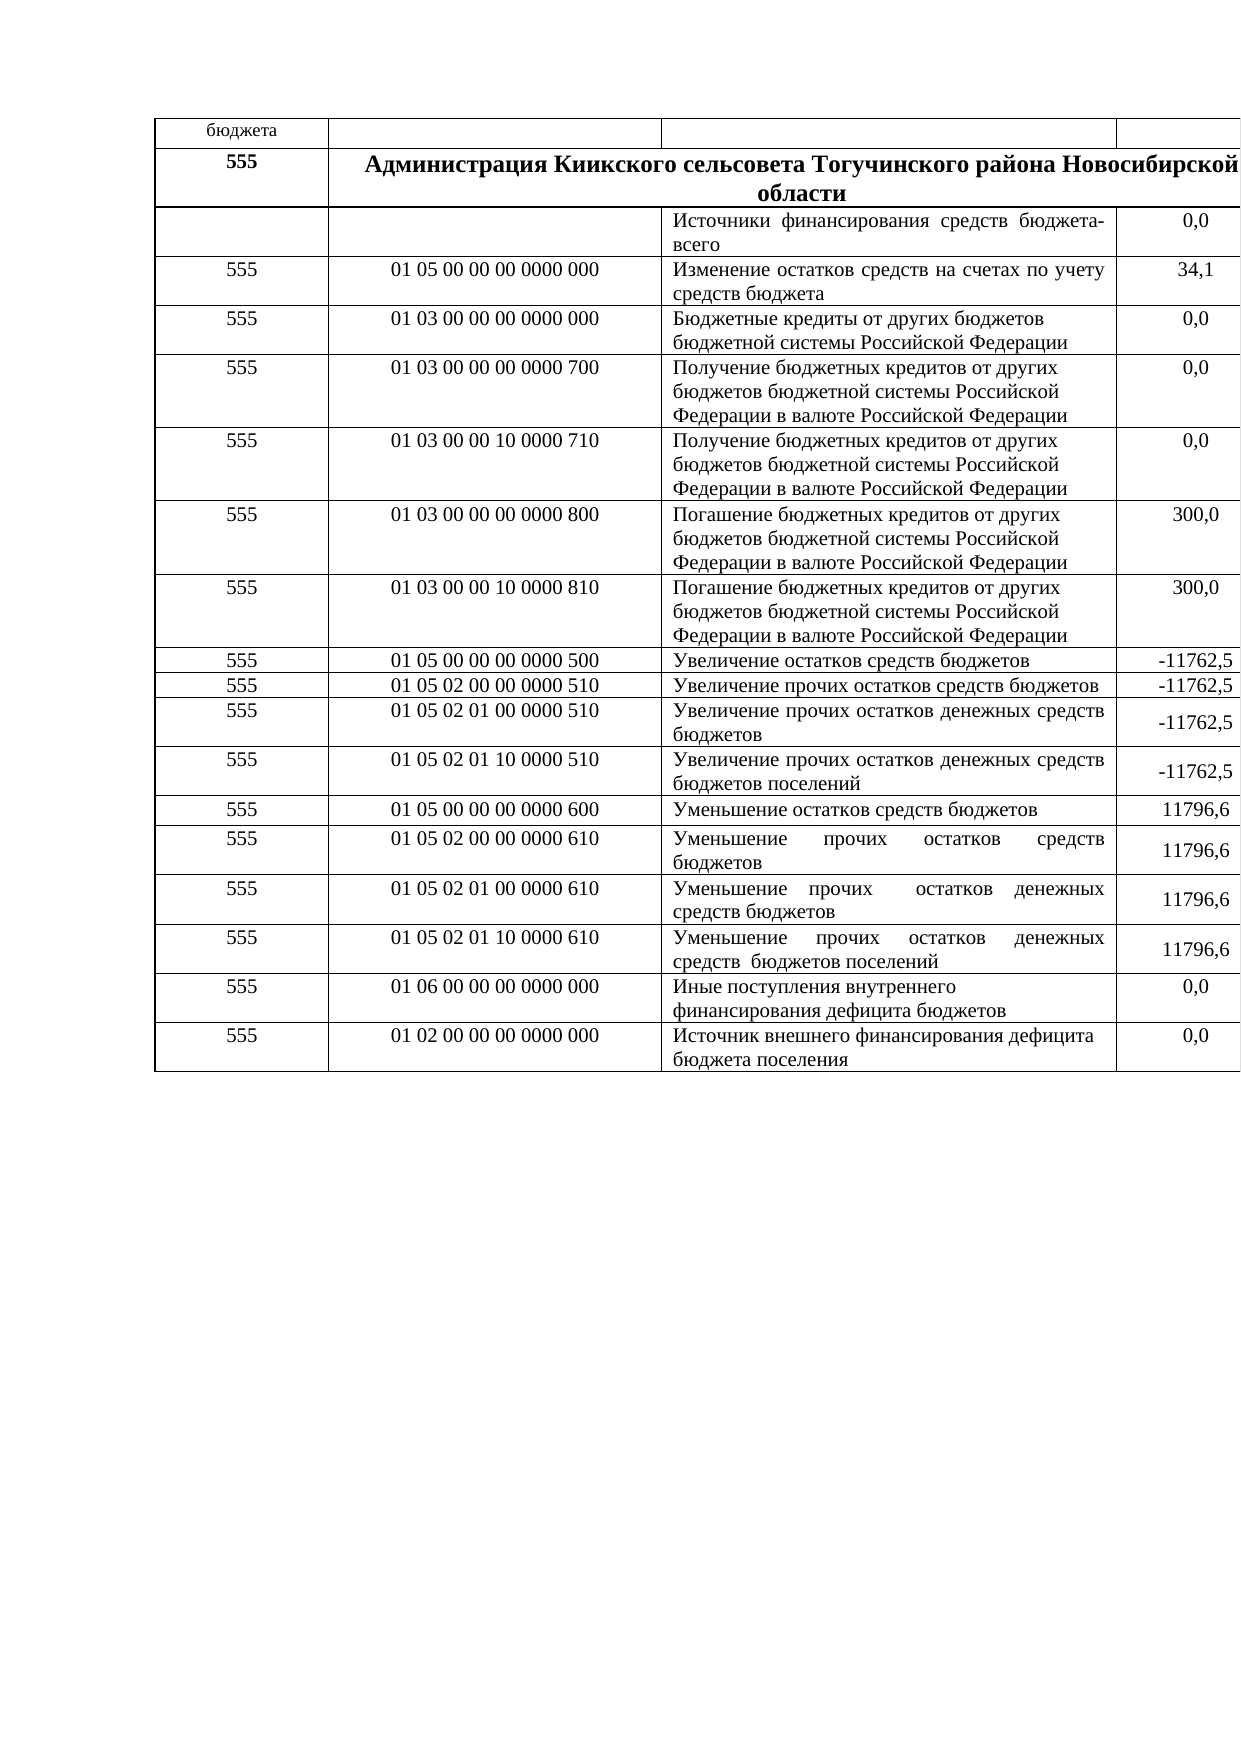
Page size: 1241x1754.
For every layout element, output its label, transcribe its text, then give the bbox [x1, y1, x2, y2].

table_cell 555 [156, 257, 328, 305]
table_cell 555 [156, 826, 328, 874]
table_cell 11796,6 [1117, 796, 1240, 825]
table_cell 555 [156, 1023, 328, 1071]
table_cell 01 05 02 01 00 0000 610 [329, 875, 661, 923]
table_cell [329, 208, 661, 256]
table_cell 01 03 00 00 10 0000 710 [329, 428, 661, 500]
table_cell Увеличение остатков средств бюджетов [662, 648, 1116, 672]
table_cell -11762,5 [1117, 747, 1240, 795]
table_cell 0,0 [1117, 428, 1240, 500]
table_cell 555 [156, 575, 328, 647]
table_cell 01 06 00 00 00 0000 000 [329, 974, 661, 1022]
table_cell 01 03 00 00 00 0000 000 [329, 306, 661, 354]
table_cell 01 05 00 00 00 0000 600 [329, 796, 661, 825]
table_cell 0,0 [1117, 306, 1240, 354]
table_cell -11762,5 [1117, 673, 1240, 697]
table_cell Уменьшение остатков средств бюджетов [662, 796, 1116, 825]
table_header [1117, 119, 1240, 148]
table_cell 11796,6 [1117, 875, 1240, 923]
table_cell -11762,5 [1117, 698, 1240, 746]
table_cell 01 02 00 00 00 0000 000 [329, 1023, 661, 1071]
table_cell 0,0 [1117, 1023, 1240, 1071]
table_cell Источники финансирования средств бюджета- всего [662, 208, 1116, 256]
table_header КОД [329, 119, 661, 148]
table_cell 01 05 02 01 10 0000 610 [329, 925, 661, 973]
table_cell 01 05 02 00 00 0000 610 [329, 826, 661, 874]
table_cell 01 05 02 01 00 0000 510 [329, 698, 661, 746]
table_cell 11796,6 [1117, 826, 1240, 874]
table_cell Увеличение прочих остатков денежных средств бюджетов [662, 698, 1116, 746]
table_cell 01 03 00 00 00 0000 800 [329, 501, 661, 574]
table_cell 555 [156, 501, 328, 574]
table_cell 555 [156, 974, 328, 1022]
table_cell 34,1 [1117, 257, 1240, 305]
table_cell Иные поступления внутреннего финансирования дефицита бюджетов [662, 974, 1116, 1022]
table_cell Администрация Киикского сельсовета Тогучинского района Новосибирской области [329, 149, 1240, 206]
table_cell Изменение остатков средств на счетах по учету средств бюджета [662, 257, 1116, 305]
table_cell 555 [156, 428, 328, 500]
table_cell Уменьшение прочих остатков средств бюджетов [662, 826, 1116, 874]
table_cell 555 [156, 306, 328, 354]
table_cell 01 05 00 00 00 0000 500 [329, 648, 661, 672]
table_cell Получение бюджетных кредитов от других бюджетов бюджетной системы Российской Федерации в валюте Российской Федерации [662, 428, 1116, 500]
table_cell 01 05 02 01 10 0000 510 [329, 747, 661, 795]
table_cell Уменьшение прочих остатков денежных средств бюджетов поселений [662, 925, 1116, 973]
table_cell 555 [156, 698, 328, 746]
table_cell Погашение бюджетных кредитов от других бюджетов бюджетной системы Российской Федерации в валюте Российской Федерации [662, 575, 1116, 647]
table_cell 555 [156, 747, 328, 795]
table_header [662, 119, 1116, 148]
table_cell 11796,6 [1117, 925, 1240, 973]
table_cell 01 03 00 00 00 0000 700 [329, 355, 661, 427]
table_cell 01 05 02 00 00 0000 510 [329, 673, 661, 697]
table_cell Источник внешнего финансирования дефицита бюджета поселения [662, 1023, 1116, 1071]
table_cell 0,0 [1117, 355, 1240, 427]
table_cell Уменьшение прочих остатков денежных средств бюджетов [662, 875, 1116, 923]
table_cell 300,0 [1117, 501, 1240, 574]
table_cell 555 [156, 673, 328, 697]
table_cell 555 [156, 925, 328, 973]
table_cell 0,0 [1117, 974, 1240, 1022]
table_cell 300,0 [1117, 575, 1240, 647]
table_cell -11762,5 [1117, 648, 1240, 672]
table_cell Увеличение прочих остатков денежных средств бюджетов поселений [662, 747, 1116, 795]
table_cell Погашение бюджетных кредитов от других бюджетов бюджетной системы Российской Федерации в валюте Российской Федерации [662, 501, 1116, 574]
table_cell Получение бюджетных кредитов от других бюджетов бюджетной системы Российской Федерации в валюте Российской Федерации [662, 355, 1116, 427]
table_cell 555 [156, 149, 328, 206]
table_cell 555 [156, 796, 328, 825]
table_cell 555 [156, 875, 328, 923]
table_cell Бюджетные кредиты от других бюджетов бюджетной системы Российской Федерации [662, 306, 1116, 354]
table_cell Увеличение прочих остатков средств бюджетов [662, 673, 1116, 697]
table_cell [156, 208, 328, 256]
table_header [156, 119, 328, 148]
table_cell 01 03 00 00 10 0000 810 [329, 575, 661, 647]
table_cell 0,0 [1117, 208, 1240, 256]
table_cell 01 05 00 00 00 0000 000 [329, 257, 661, 305]
table_cell 555 [156, 648, 328, 672]
table_cell 555 [156, 355, 328, 427]
